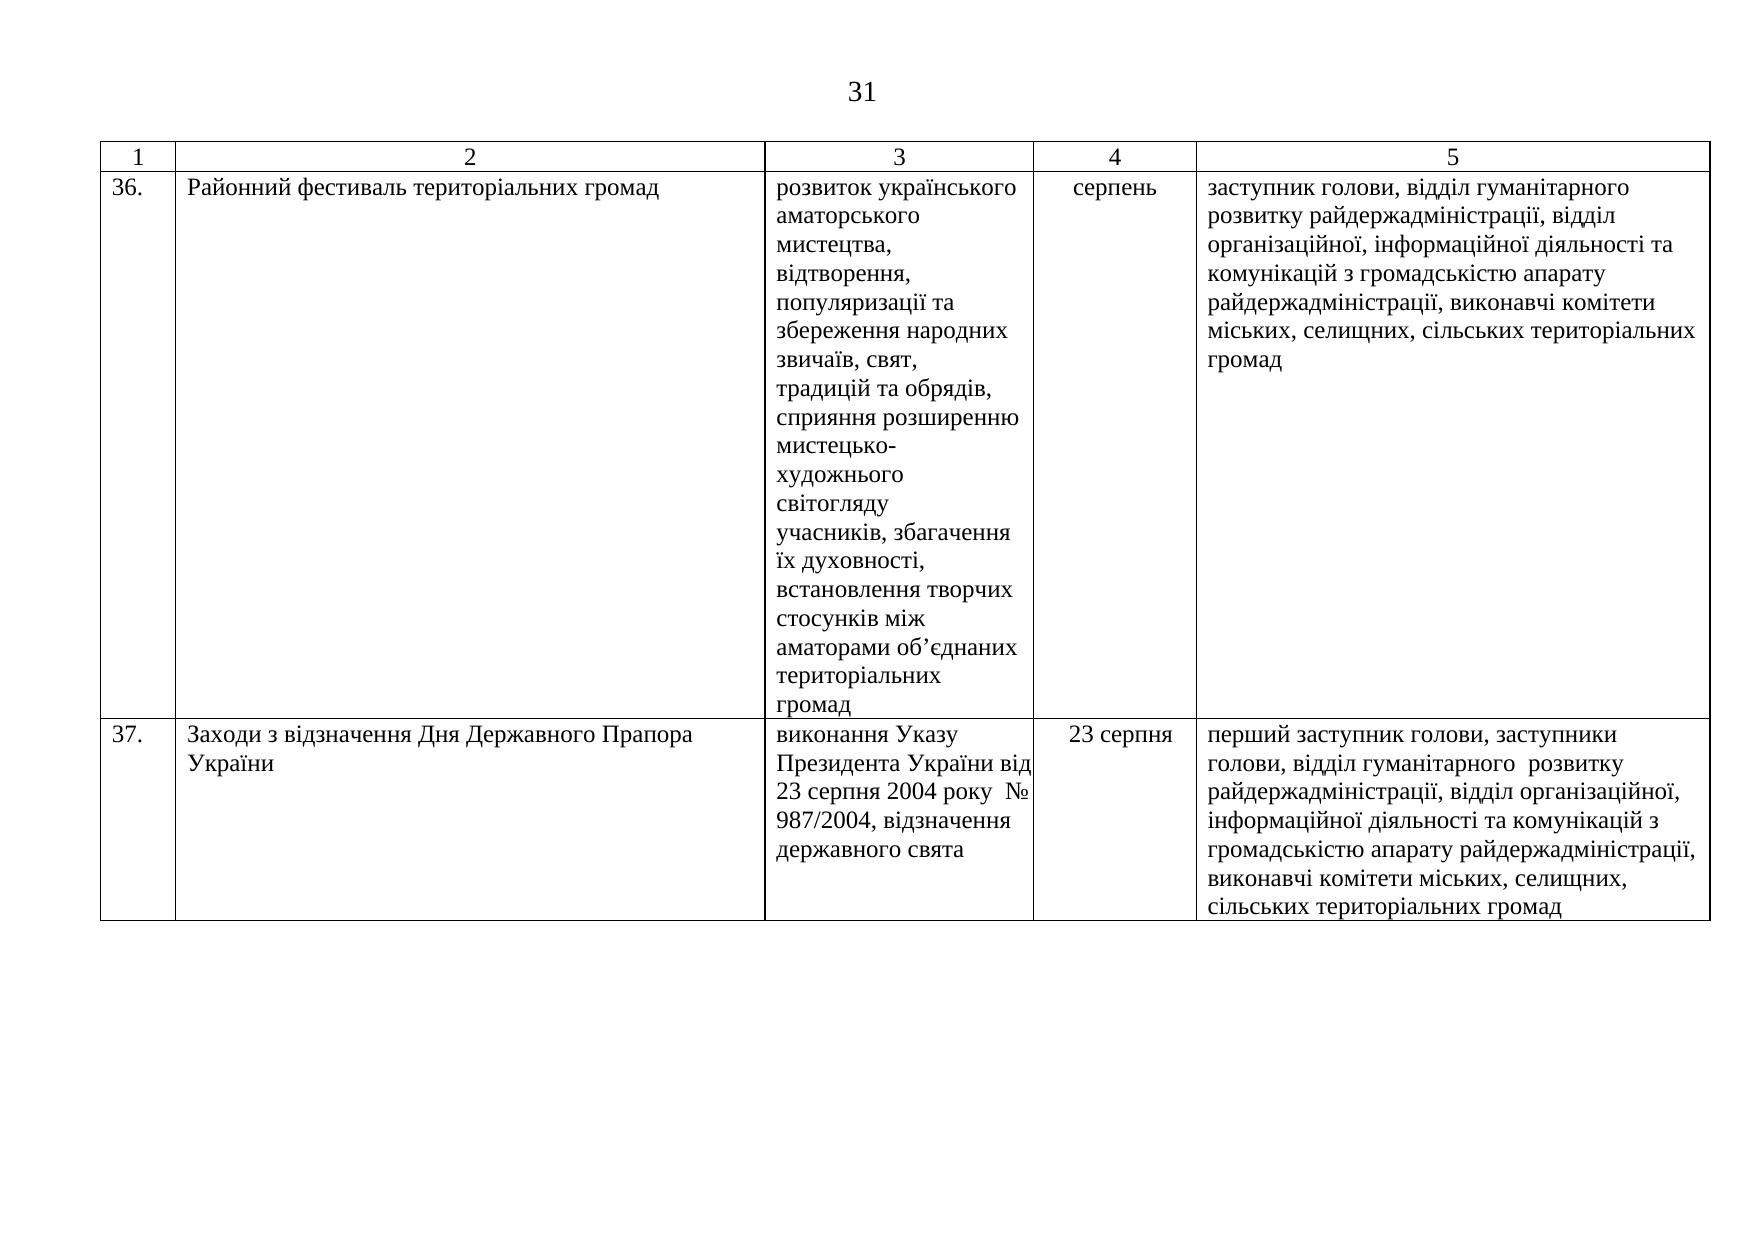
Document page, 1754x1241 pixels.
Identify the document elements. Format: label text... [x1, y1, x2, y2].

table_header 2 [176, 142, 764, 171]
table_cell [101, 719, 175, 920]
table_cell заступник голови, відділ гуманітарного розвитку райдержадміністрації, відділ організаційної, інформаційної діяльності та комунікацій з громадськістю апарату райдержадміністрації, виконавчі комітети міських, селищних, сільських територіальних громад [1197, 172, 1709, 718]
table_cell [1197, 719, 1709, 920]
table_cell Заходи з відзначення Дня Державного Прапора України [176, 719, 764, 920]
table_cell розвиток українського аматорського мистецтва, відтворення, популяризації та збереження народних звичаїв, свят, традицій та обрядів, сприяння розширенню мистецько-художнього світогляду учасників, збагачення їх духовності, встановлення творчих стосунків між аматорами об’єднаних територіальних громад [766, 172, 1033, 718]
table_header 1 [101, 142, 175, 171]
table_header 5 [1197, 142, 1709, 171]
table_cell [101, 172, 175, 718]
table_header 4 [1034, 142, 1196, 171]
table_cell виконання Указу Президента України від 23 серпня 2004 року № 987/2004, відзначення державного свята [766, 719, 1033, 920]
table_cell 23 серпня [1034, 719, 1196, 920]
table_cell Районний фестиваль територіальних громад [176, 172, 764, 718]
table_header 3 [766, 142, 1033, 171]
table_cell серпень [1034, 172, 1196, 718]
